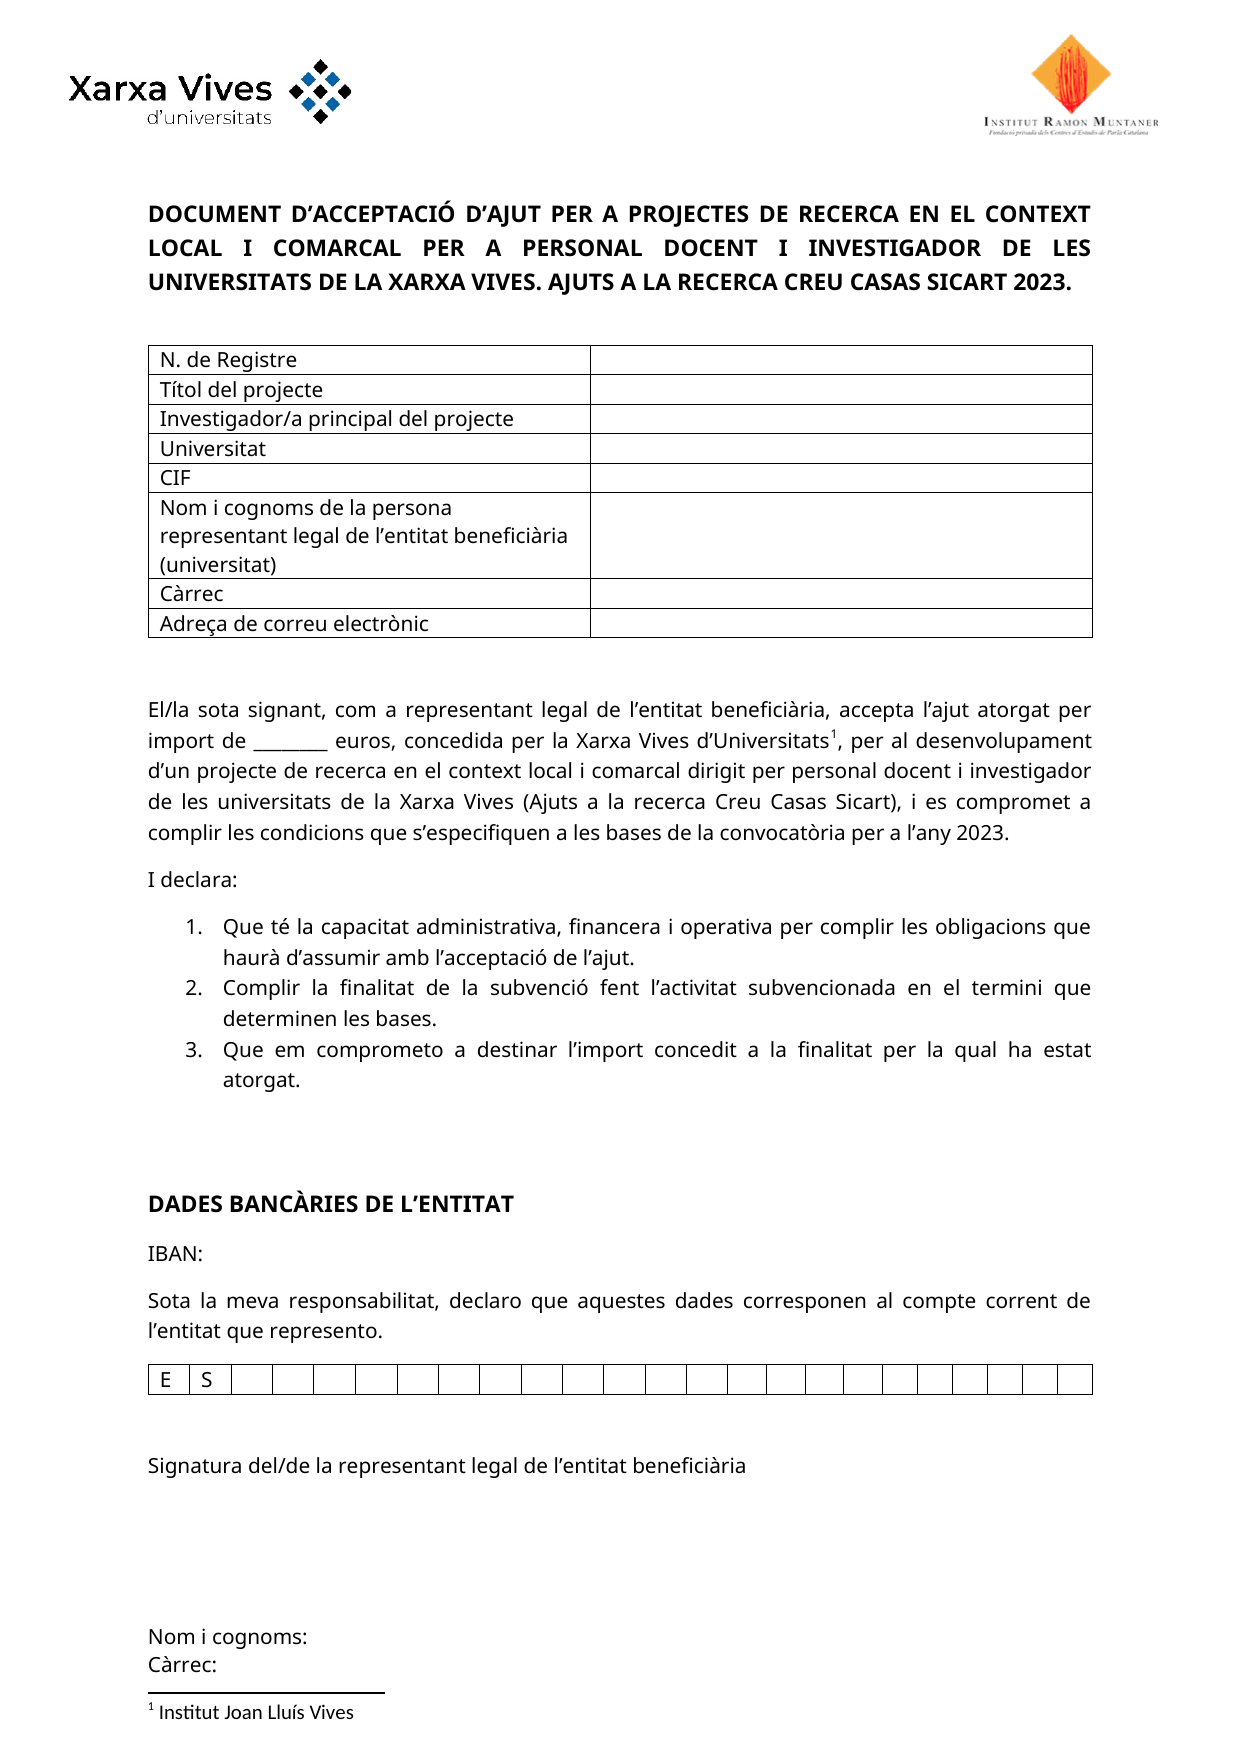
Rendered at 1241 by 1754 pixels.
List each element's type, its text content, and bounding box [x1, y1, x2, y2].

table_header [232, 1365, 272, 1393]
list Que té la capacitat administrativa, financera i operativa per complir les obligacions que haurà d’assumir amb l’acceptació de l’ajut. [185, 912, 1092, 971]
table_header [273, 1365, 313, 1393]
table_cell Adreça de correu electrònic [149, 609, 590, 637]
table_header [480, 1365, 521, 1393]
text DOCUMENT D’ACCEPTACIÓ D’AJUT PER A PROJECTES DE RECERCA EN EL CONTEXT LOCAL I COMARCAL PER A PERSONAL DOCENT I INVESTIGADOR DE LES UNIVERSITATS DE LA XARXA VIVES. AJUTS A LA RECERCA CREU CASAS SICART 2023. [148, 198, 1092, 297]
table_header [398, 1365, 438, 1393]
table_cell [591, 579, 1092, 608]
text Signatura del/de la representant legal de l’entitat beneficiària [148, 1451, 1092, 1480]
table_cell Universitat [149, 434, 590, 462]
table_header [767, 1365, 805, 1393]
table_cell [591, 434, 1092, 462]
table_cell [591, 405, 1092, 433]
table_header [591, 346, 1092, 374]
table_header [356, 1365, 397, 1393]
list Que em comprometo a destinar l’import concedit a la finalitat per la qual ha estat atorgat. [185, 1035, 1092, 1094]
table_cell CIF [149, 464, 590, 492]
text I declara: [148, 865, 1092, 893]
table_cell [591, 464, 1092, 492]
picture [68, 59, 352, 129]
text IBAN: [148, 1239, 1092, 1267]
table_header [953, 1365, 987, 1393]
table_cell Nom i cognoms de la persona representant legal de l’entitat beneficiària (universitat) [149, 493, 590, 578]
table_header [883, 1365, 917, 1393]
text Sota la meva responsabilitat, declaro que aquestes dades corresponen al compte corrent de l’entitat que represento. [148, 1286, 1092, 1345]
table_header E [149, 1365, 189, 1393]
table_header S [190, 1365, 231, 1393]
text El/la sota signant, com a representant legal de l’entitat beneficiària, accepta l’ajut atorgat per import de ________ euros, concedida per la Xarxa Vives d’Universitats, per al desenvolupament d’un projecte de recerca en el context local i comarcal dirigit per personal docent i investigador de les universitats de la Xarxa Vives (Ajuts a la recerca Creu Casas Sicart), i es compromet a complir les condicions que s’especifiquen a les bases de la convocatòria per a l’any 2023. [148, 695, 1092, 846]
table_cell Càrrec [149, 579, 590, 608]
text Nom i cognoms: [148, 1622, 1092, 1650]
table_cell [591, 609, 1092, 637]
table_header [563, 1365, 603, 1393]
table_header [918, 1365, 952, 1393]
table_header [522, 1365, 562, 1393]
table_header [646, 1365, 686, 1393]
table_header [844, 1365, 882, 1393]
table_header [988, 1365, 1022, 1393]
table_cell [591, 375, 1092, 403]
table_header [728, 1365, 766, 1393]
table_header [1058, 1365, 1092, 1393]
table_header [314, 1365, 355, 1393]
text Càrrec: [148, 1650, 1092, 1679]
table_header [604, 1365, 645, 1393]
table_header [1023, 1365, 1057, 1393]
table_cell Títol del projecte [149, 375, 590, 403]
table_header [439, 1365, 479, 1393]
table_header N. de Registre [149, 346, 590, 374]
table_cell Investigador/a principal del projecte [149, 405, 590, 433]
list Complir la finalitat de la subvenció fent l’activitat subvencionada en el termini que determinen les bases. [185, 973, 1092, 1032]
picture [984, 34, 1158, 136]
table_header [806, 1365, 843, 1393]
table_header [687, 1365, 727, 1393]
text DADES BANCÀRIES DE L’ENTITAT [148, 1188, 1092, 1219]
table_cell [591, 493, 1092, 578]
